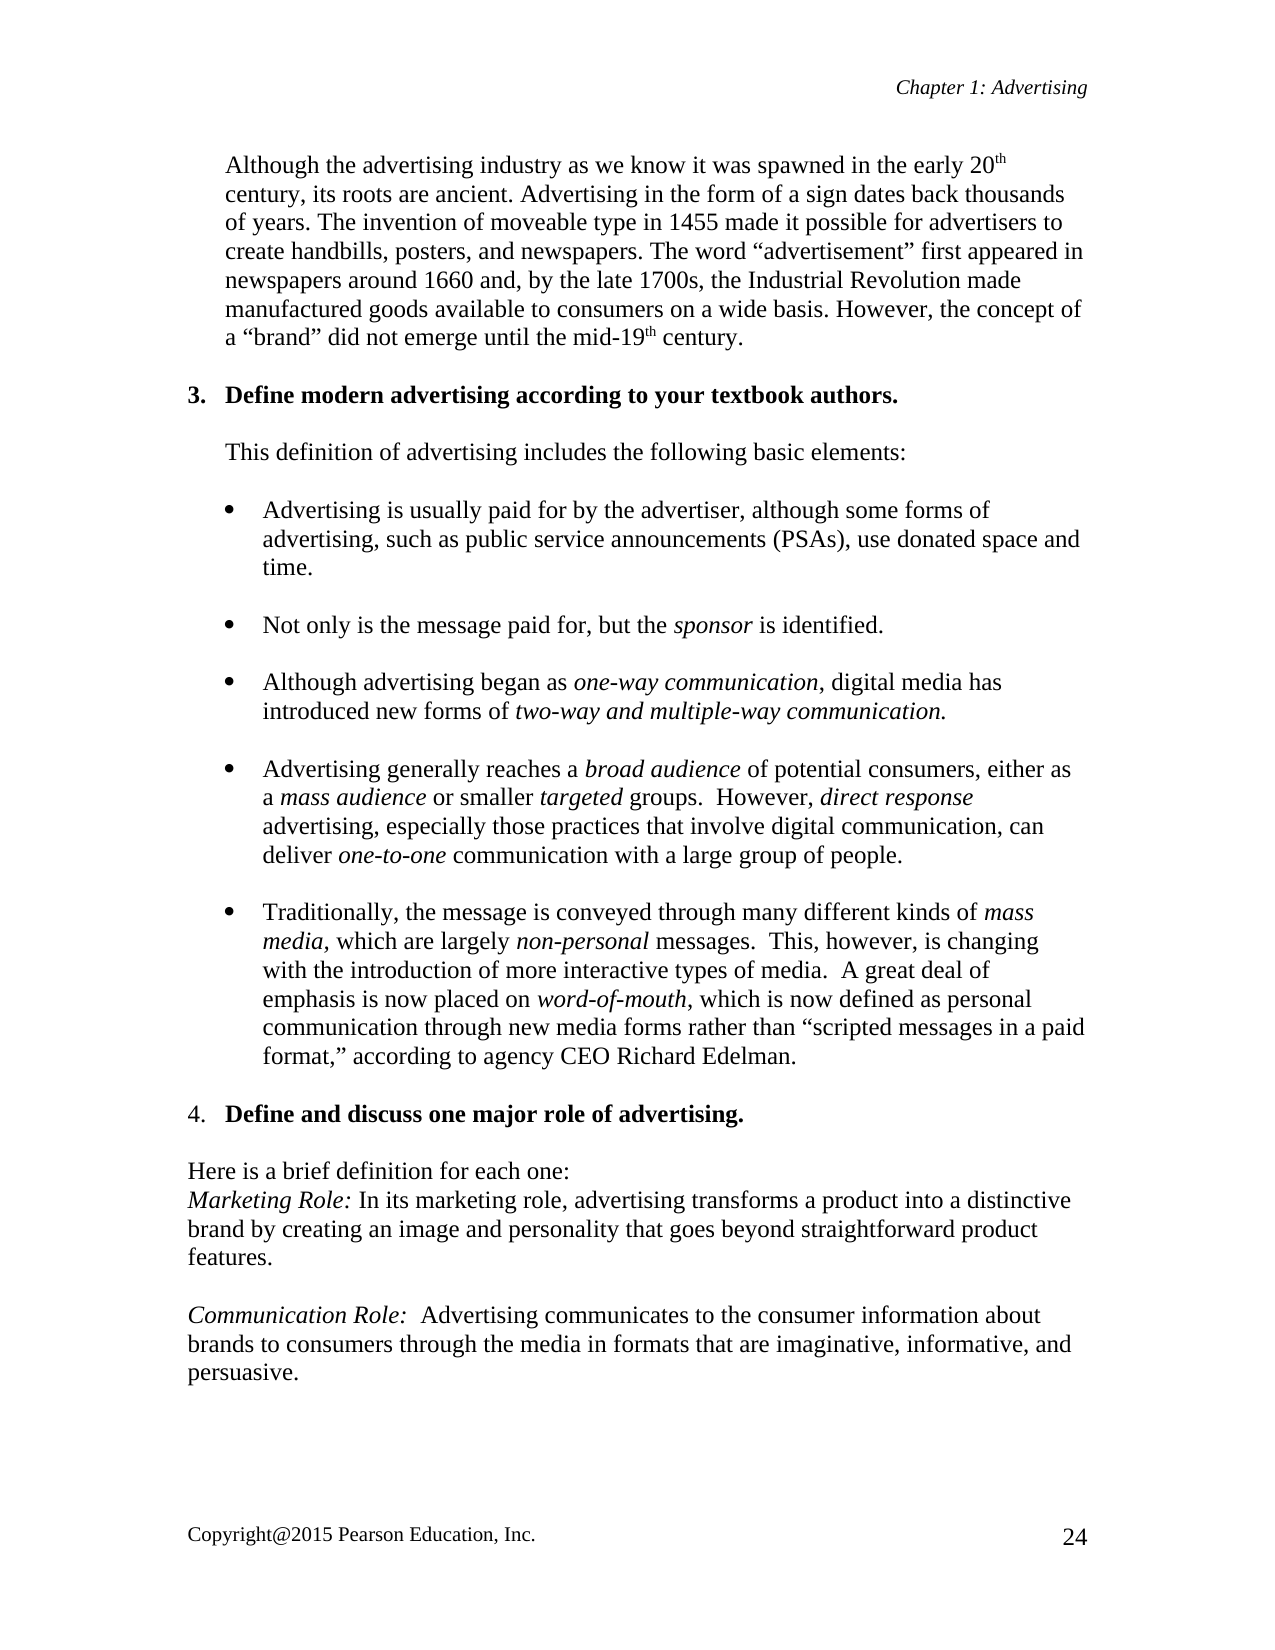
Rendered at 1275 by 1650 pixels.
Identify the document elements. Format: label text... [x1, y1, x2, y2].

list Advertising generally reaches a broad audience of potential consumers, either as a mass audience or smaller targeted groups. However, direct response advertising, especially those practices that involve digital communication, can deliver one-to-one communication with a large group of people. [225, 754, 1087, 869]
list Define modern advertising according to your textbook authors. [187, 380, 1087, 409]
list Define and discuss one major role of advertising. [187, 1099, 1087, 1127]
text This definition of advertising includes the following basic elements: [225, 437, 1087, 466]
list Traditionally, the message is conveyed through many different kinds of mass media, which are largely non-personal messages. This, however, is changing with the introduction of more interactive types of media. A great deal of emphasis is now placed on word-of-mouth, which is now defined as personal communication through new media forms rather than “scripted messages in a paid format,” according to agency CEO Richard Edelman. [225, 897, 1087, 1070]
text Marketing Role: In its marketing role, advertising transforms a product into a distinctive brand by creating an image and personality that goes beyond straightforward product features. [187, 1185, 1087, 1271]
list Although advertising began as one-way communication, digital media has introduced new forms of two-way and multiple-way communication. [225, 667, 1087, 725]
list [187, 150, 1087, 380]
text Here is a brief definition for each one: [187, 1156, 1087, 1185]
list Not only is the message paid for, but the sponsor is identified. [225, 610, 1087, 639]
text Communication Role: Advertising communicates to the consumer information about brands to consumers through the media in formats that are imaginative, informative, and persuasive. [187, 1300, 1087, 1386]
list Advertising is usually paid for by the advertiser, although some forms of advertising, such as public service announcements (PSAs), use donated space and time. [225, 495, 1087, 581]
